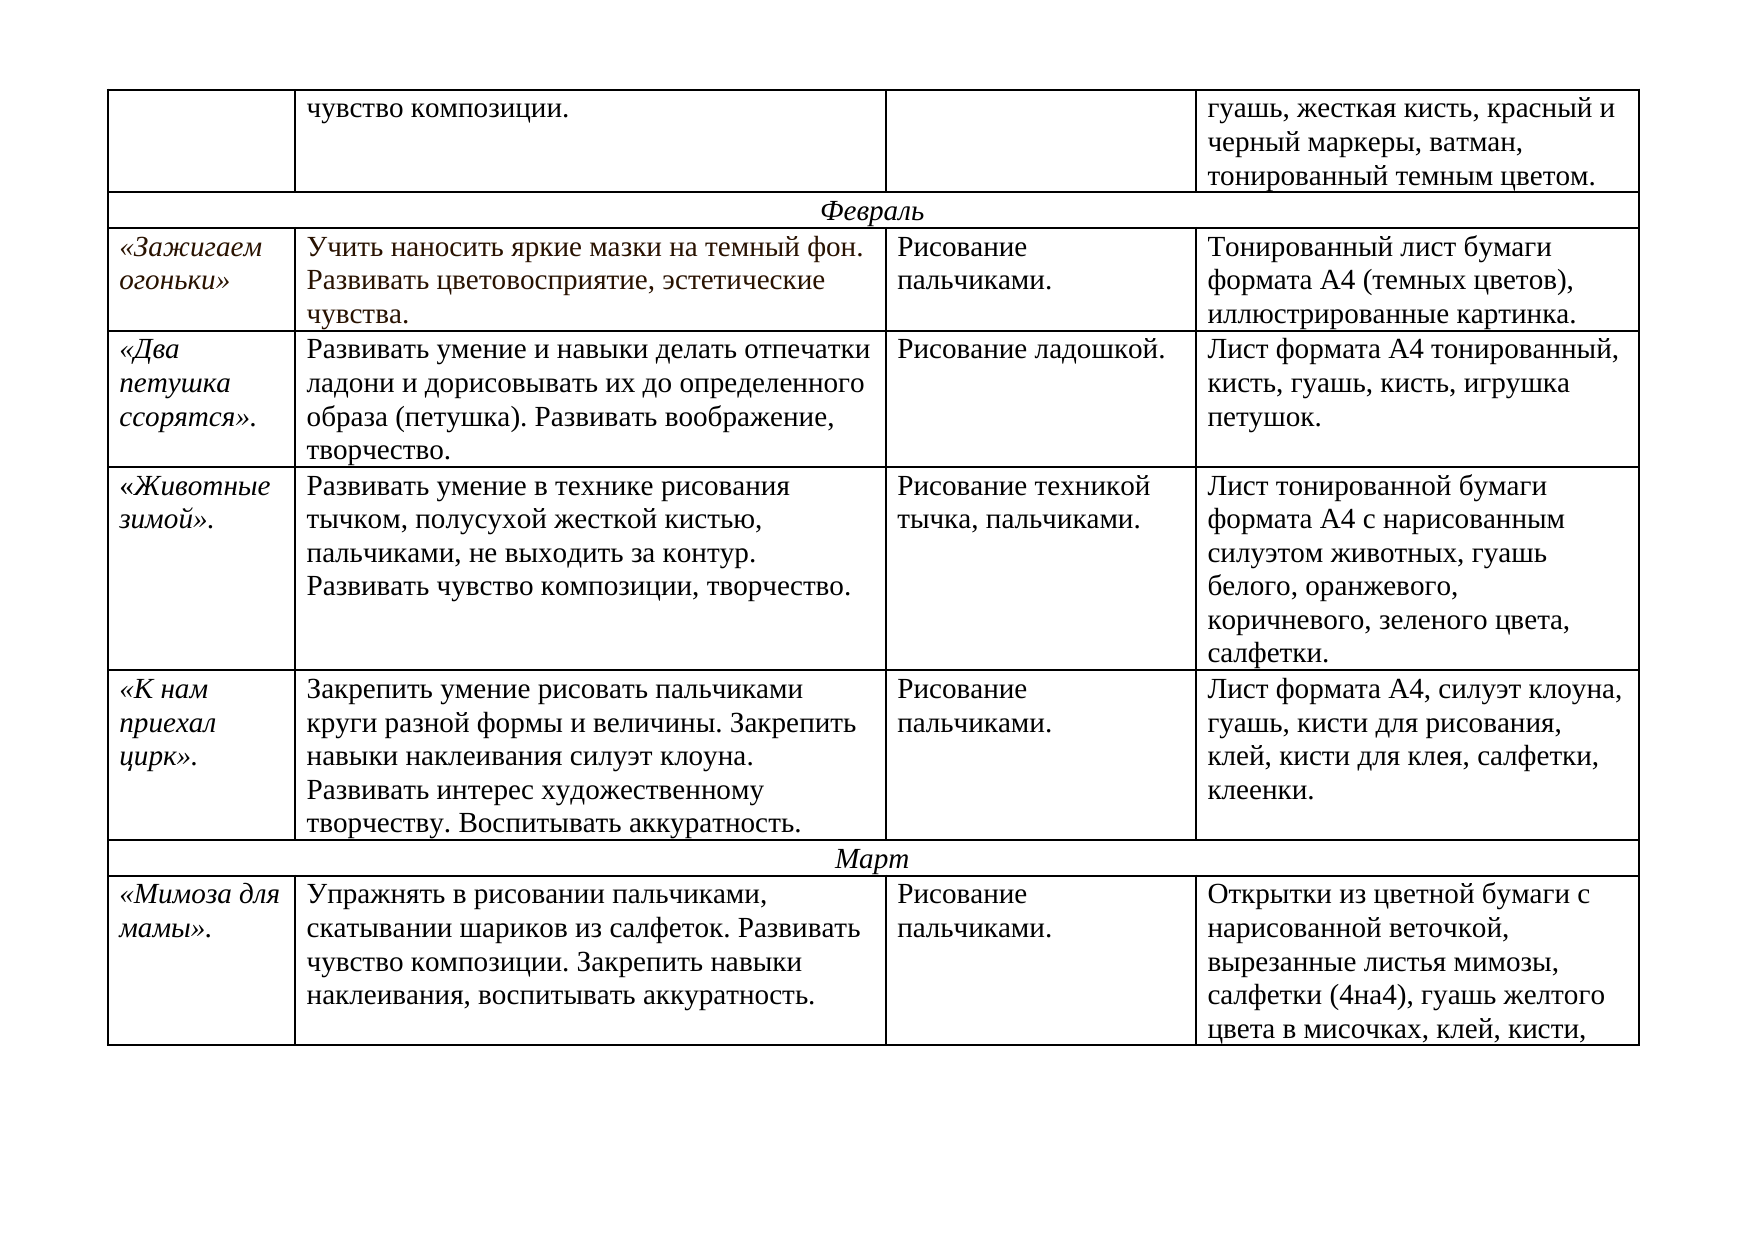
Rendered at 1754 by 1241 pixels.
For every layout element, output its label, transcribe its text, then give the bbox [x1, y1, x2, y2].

table_cell «Зажигаем огоньки» [109, 229, 294, 329]
table_cell Учить наносить яркие мазки на темный фон. Развивать цветовосприятие, эстетические чувства. [296, 229, 885, 329]
table_cell Февраль [109, 193, 1638, 227]
table_cell «Два петушка ссорятся». [109, 332, 294, 466]
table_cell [1197, 877, 1638, 1044]
table_cell Развивать умение и навыки делать отпечатки ладони и дорисовывать их до определенного образа (петушка). Развивать воображение, творчество. [296, 332, 885, 466]
table_cell Рисование техникой тычка, пальчиками. [887, 468, 1195, 669]
table_cell Развивать умение в технике рисования тычком, полусухой жесткой кистью, пальчиками, не выходить за контур. Развивать чувство композиции, творчество. [296, 468, 885, 669]
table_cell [887, 877, 1195, 1044]
table_cell «Мимоза для мамы». [109, 877, 294, 1044]
table_cell Лист формата А4, силуэт клоуна, гуашь, кисти для рисования, клей, кисти для клея, салфетки, клеенки. [1197, 671, 1638, 839]
table_cell Рисование пальчиками. [887, 229, 1195, 329]
table_cell «К нам приехал цирк». [109, 671, 294, 839]
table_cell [887, 91, 1195, 191]
table_cell «Животные зимой». [109, 468, 294, 669]
table_cell Март [109, 841, 1638, 874]
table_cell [296, 877, 885, 1044]
table_cell Рисование пальчиками. [887, 671, 1195, 839]
table_cell Закрепить умение рисовать пальчиками круги разной формы и величины. Закрепить навыки наклеивания силуэт клоуна. Развивать интерес художественному творчеству. Воспитывать аккуратность. [296, 671, 885, 839]
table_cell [109, 91, 294, 191]
table_cell Тонированный лист бумаги формата А4 (темных цветов), иллюстрированные картинка. [1197, 229, 1638, 329]
table_cell Рисование ладошкой. [887, 332, 1195, 466]
table_cell Лист тонированной бумаги формата А4 с нарисованным силуэтом животных, гуашь белого, оранжевого, коричневого, зеленого цвета, салфетки. [1197, 468, 1638, 669]
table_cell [296, 91, 885, 191]
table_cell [1197, 91, 1638, 191]
table_cell Лист формата А4 тонированный, кисть, гуашь, кисть, игрушка петушок. [1197, 332, 1638, 466]
